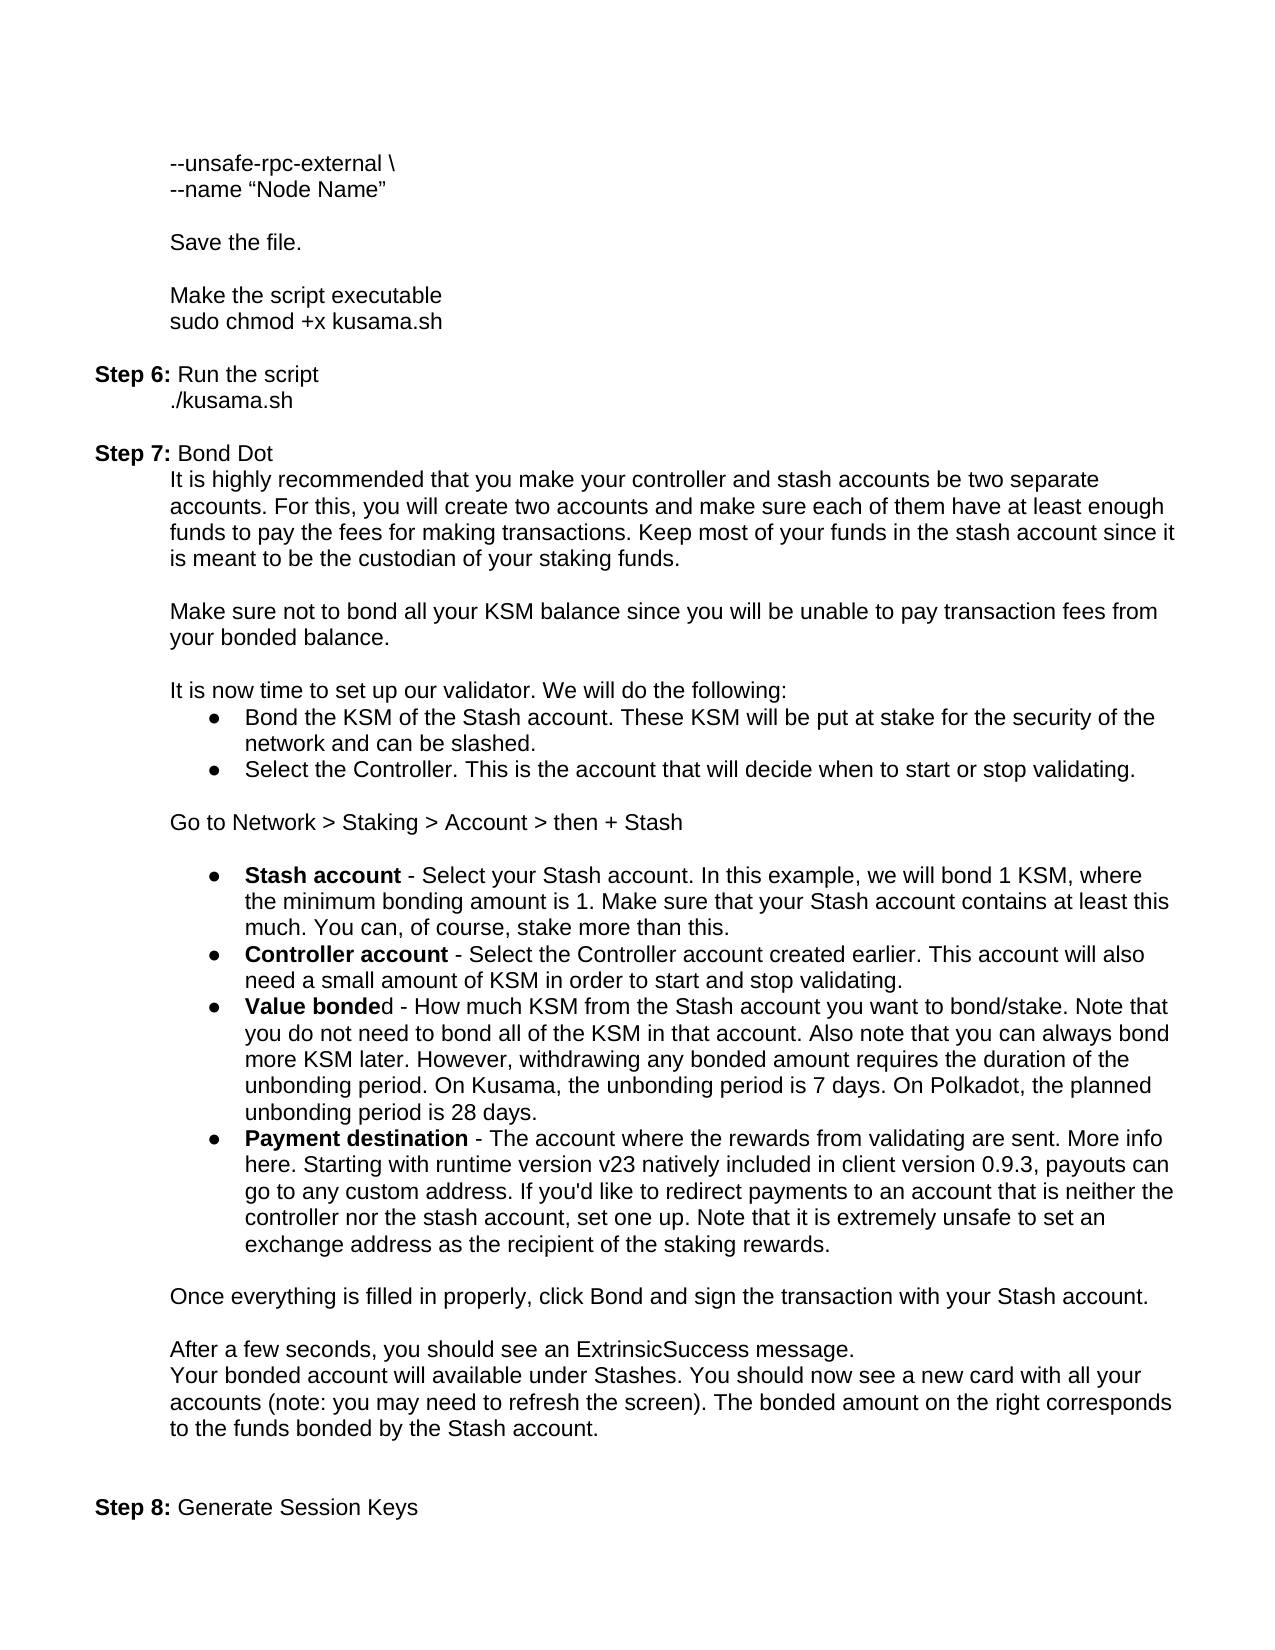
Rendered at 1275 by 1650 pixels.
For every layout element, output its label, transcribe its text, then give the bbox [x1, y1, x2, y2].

text After a few seconds, you should see an ExtrinsicSuccess message. [169, 1336, 1181, 1362]
text Step 6: Run the script [94, 361, 1181, 387]
text ./kusama.sh [94, 387, 1181, 413]
text Once everything is filled in properly, click Bond and sign the transaction with your Stash account. [169, 1283, 1181, 1309]
text Step 8: Generate Session Keys [94, 1494, 1181, 1520]
text It is now time to set up our validator. We will do the following: [169, 677, 1181, 703]
text Your bonded account will available under Stashes. You should now see a new card with all your accounts (note: you may need to refresh the screen). The bonded amount on the right corresponds to the funds bonded by the Stash account. [169, 1362, 1181, 1441]
text Make the script executable [169, 282, 1181, 308]
text It is highly recommended that you make your controller and stash accounts be two separate accounts. For this, you will create two accounts and make sure each of them have at least enough funds to pay the fees for making transactions. Keep most of your funds in the stash account since it is meant to be the custodian of your staking funds. [169, 466, 1181, 572]
text --unsafe-rpc-external \ [169, 150, 1181, 176]
list Bond the KSM of the Stash account. These KSM will be put at stake for the security of the network and can be slashed. [207, 703, 1181, 756]
list Controller account - Select the Controller account created earlier. This account will also need a small amount of KSM in order to start and stop validating. [207, 941, 1181, 993]
text --name “Node Name” [169, 176, 1181, 203]
list Value bonded - How much KSM from the Stash account you want to bond/stake. Note that you do not need to bond all of the KSM in that account. Also note that you can always bond more KSM later. However, withdrawing any bonded amount requires the duration of the unbonding period. On Kusama, the unbonding period is 7 days. On Polkadot, the planned unbonding period is 28 days. [207, 993, 1181, 1125]
text Save the file. [169, 229, 1181, 255]
text Step 7: Bond Dot [94, 440, 1181, 466]
text Go to Network > Staking > Account > then + Stash [169, 809, 1181, 835]
list Stash account - Select your Stash account. In this example, we will bond 1 KSM, where the minimum bonding amount is 1. Make sure that your Stash account contains at least this much. You can, of course, stake more than this. [207, 862, 1181, 941]
text sudo chmod +x kusama.sh [169, 308, 1181, 334]
list Payment destination - The account where the rewards from validating are sent. More info here. Starting with runtime version v23 natively included in client version 0.9.3, payouts can go to any custom address. If you'd like to redirect payments to an account that is neither the controller nor the stash account, set one up. Note that it is extremely unsafe to set an exchange address as the recipient of the staking rewards. [207, 1125, 1181, 1257]
text Make sure not to bond all your KSM balance since you will be unable to pay transaction fees from your bonded balance. [169, 598, 1181, 651]
list Select the Controller. This is the account that will decide when to start or stop validating. [207, 756, 1181, 782]
